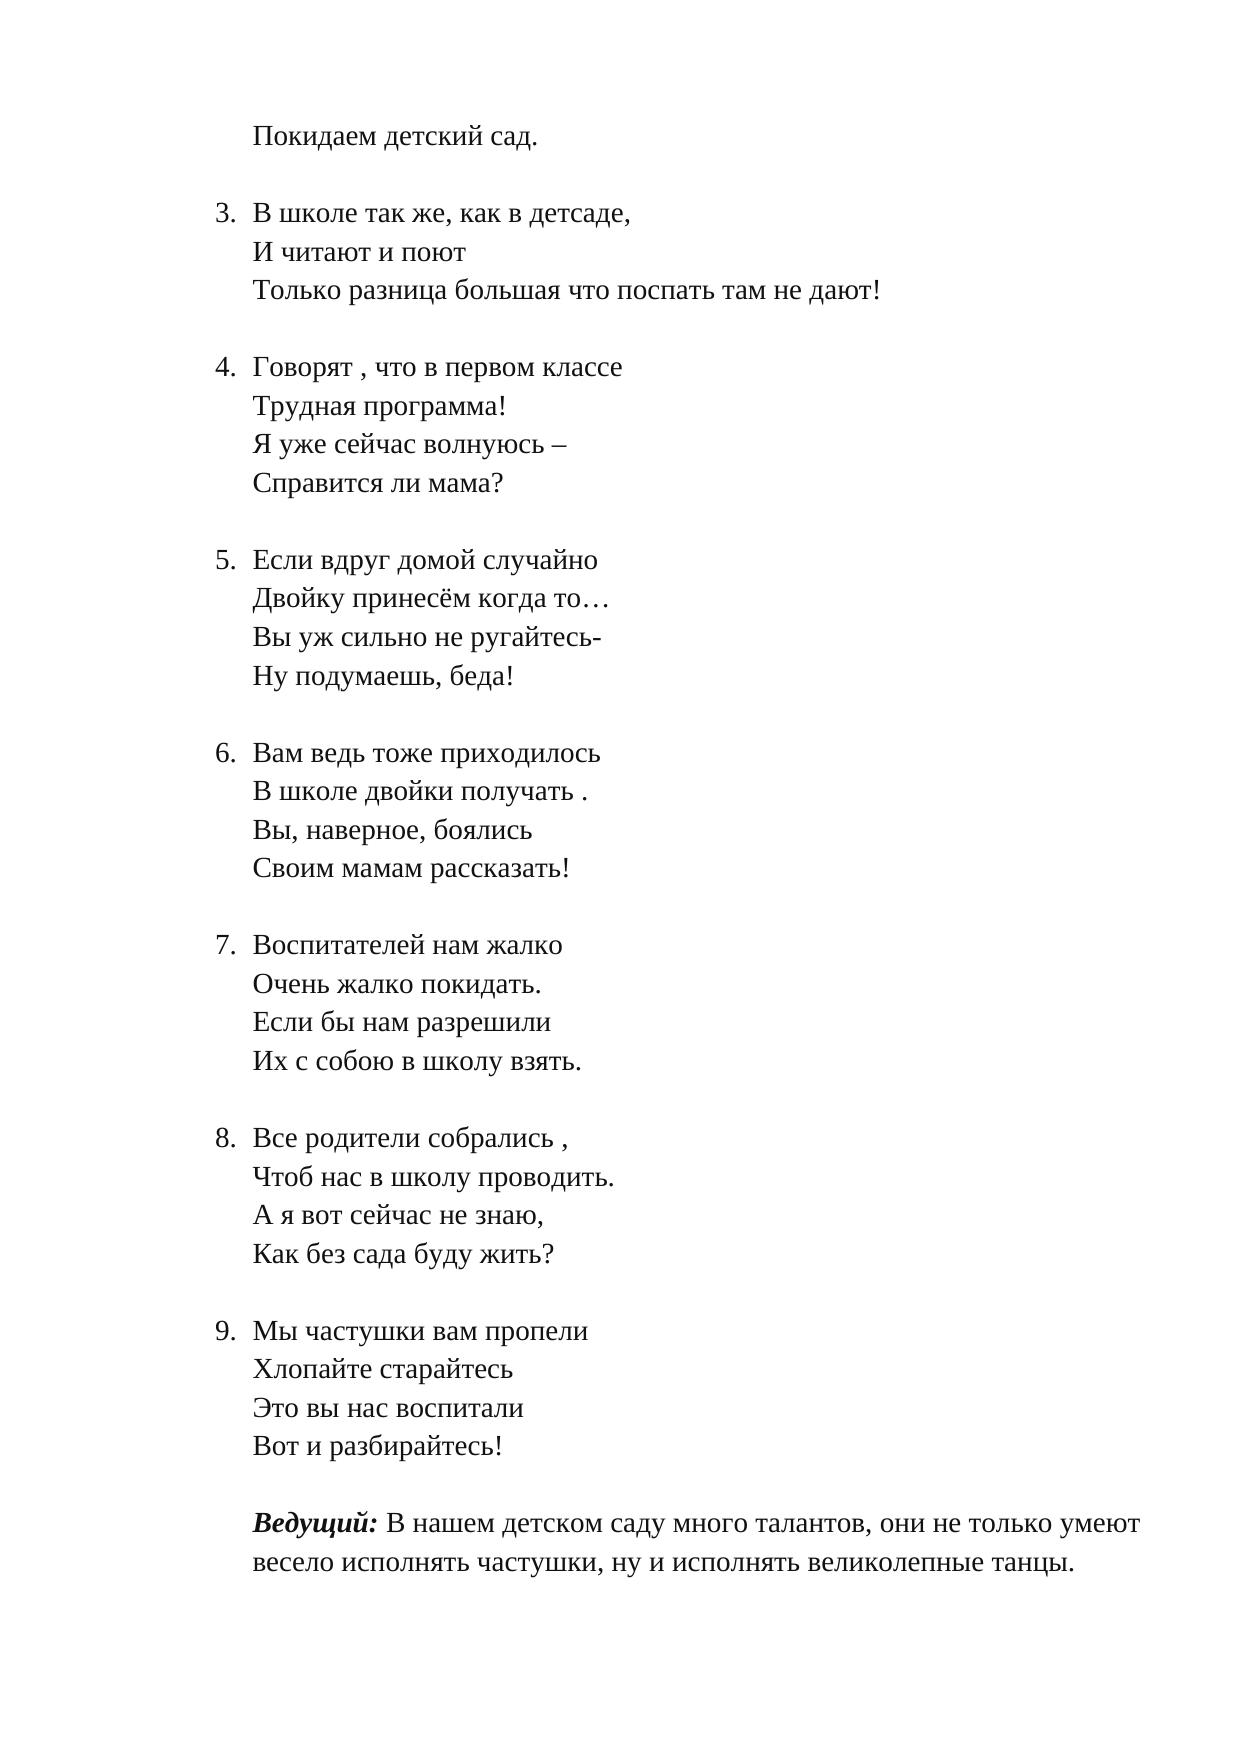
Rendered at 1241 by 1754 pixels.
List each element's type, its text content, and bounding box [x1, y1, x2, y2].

list Говорят , что в первом классе [215, 349, 1152, 383]
list Хлопайте старайтесь [252, 1351, 1152, 1385]
list Ну подумаешь, беда! [252, 658, 1152, 691]
list Воспитателей нам жалко [215, 927, 1152, 961]
list Только разница большая что поспать там не дают! [252, 272, 1152, 306]
list Если бы нам разрешили [252, 1004, 1152, 1038]
list Мы частушки вам пропели [215, 1313, 1152, 1346]
list Все родители собрались , [215, 1120, 1152, 1154]
list Вы уж сильно не ругайтесь- [252, 619, 1152, 653]
list Вам ведь тоже приходилось [215, 735, 1152, 768]
list Очень жалко покидать. [252, 966, 1152, 999]
list Вот и разбирайтесь! [252, 1428, 1152, 1462]
list Чтоб нас в школу проводить. [252, 1159, 1152, 1192]
list Вы, наверное, боялись [252, 812, 1152, 845]
list Покидаем детский сад. [252, 118, 1152, 152]
list Их с собою в школу взять. [252, 1043, 1152, 1077]
list Если вдруг домой случайно [215, 542, 1152, 576]
list А я вот сейчас не знаю, [252, 1197, 1152, 1231]
list Ведущий: В нашем детском саду много талантов, они не только умеют весело исполнять частушки, ну и исполнять великолепные танцы. [252, 1506, 1152, 1578]
list В школе так же, как в детсаде, [215, 195, 1152, 229]
list В школе двойки получать . [252, 773, 1152, 807]
list Своим мамам рассказать! [252, 850, 1152, 884]
list Я уже сейчас волнуюсь – [252, 426, 1152, 460]
list Двойку принесём когда то… [252, 581, 1152, 614]
list Это вы нас воспитали [252, 1390, 1152, 1423]
list Справится ли мама? [252, 465, 1152, 498]
list И читают и поют [252, 234, 1152, 267]
list Трудная программа! [252, 388, 1152, 421]
list Как без сада буду жить? [252, 1236, 1152, 1269]
